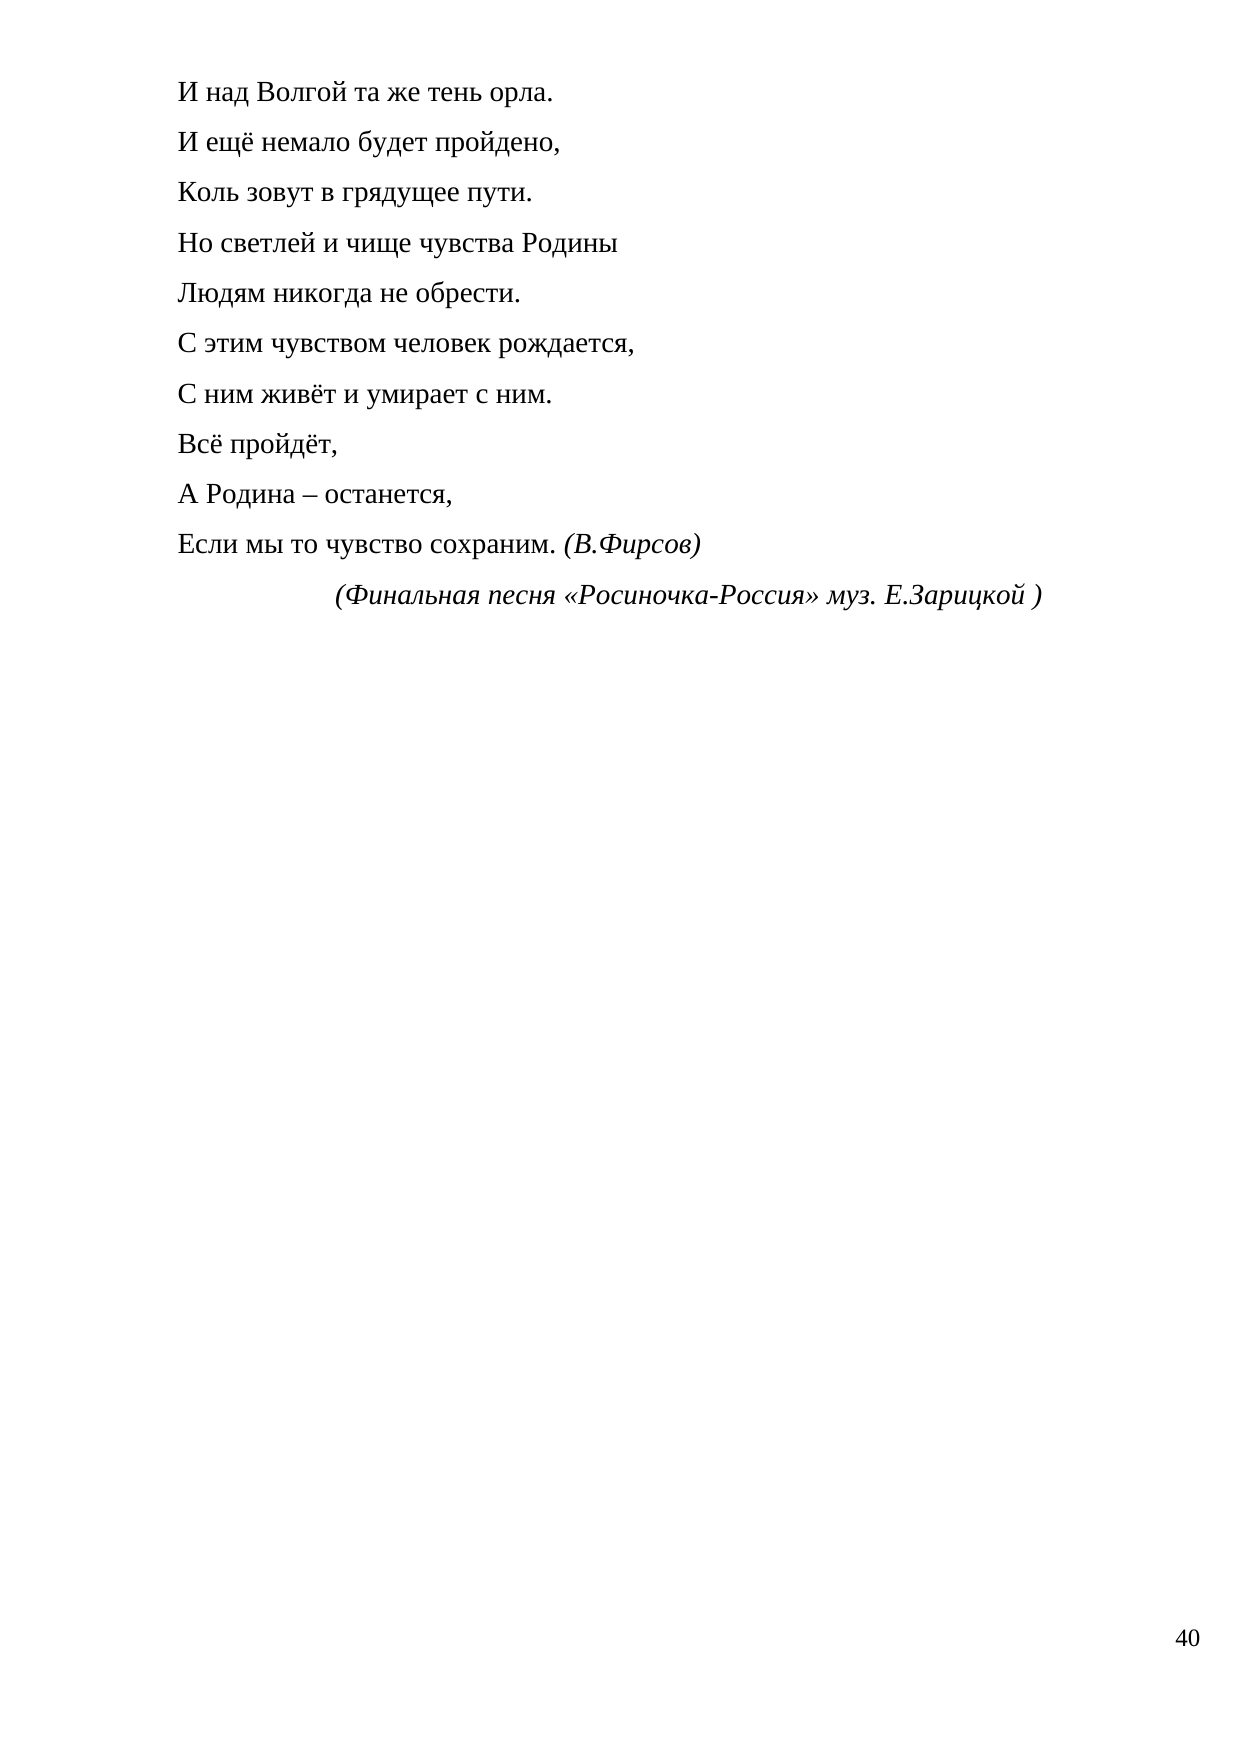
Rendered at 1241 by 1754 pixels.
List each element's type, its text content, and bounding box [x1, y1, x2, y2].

text С ним живёт и умирает с ним. [148, 376, 1200, 409]
text С этим чувством человек рождается, [148, 325, 1200, 359]
text Людям никогда не обрести. [148, 275, 1200, 309]
text Но светлей и чище чувства Родины [148, 225, 1200, 258]
text (Финальная песня «Росиночка-Россия» муз. Е.Зарицкой ) [148, 577, 1200, 611]
text Всё пройдёт, [148, 426, 1200, 459]
text Если мы то чувство сохраним. (В.Фирсов) [148, 527, 1200, 560]
text И над Волгой та же тень орла. [148, 74, 1200, 107]
text И ещё немало будет пройдено, [148, 124, 1200, 158]
text А Родина – останется, [148, 476, 1200, 510]
text Коль зовут в грядущее пути. [148, 174, 1200, 208]
